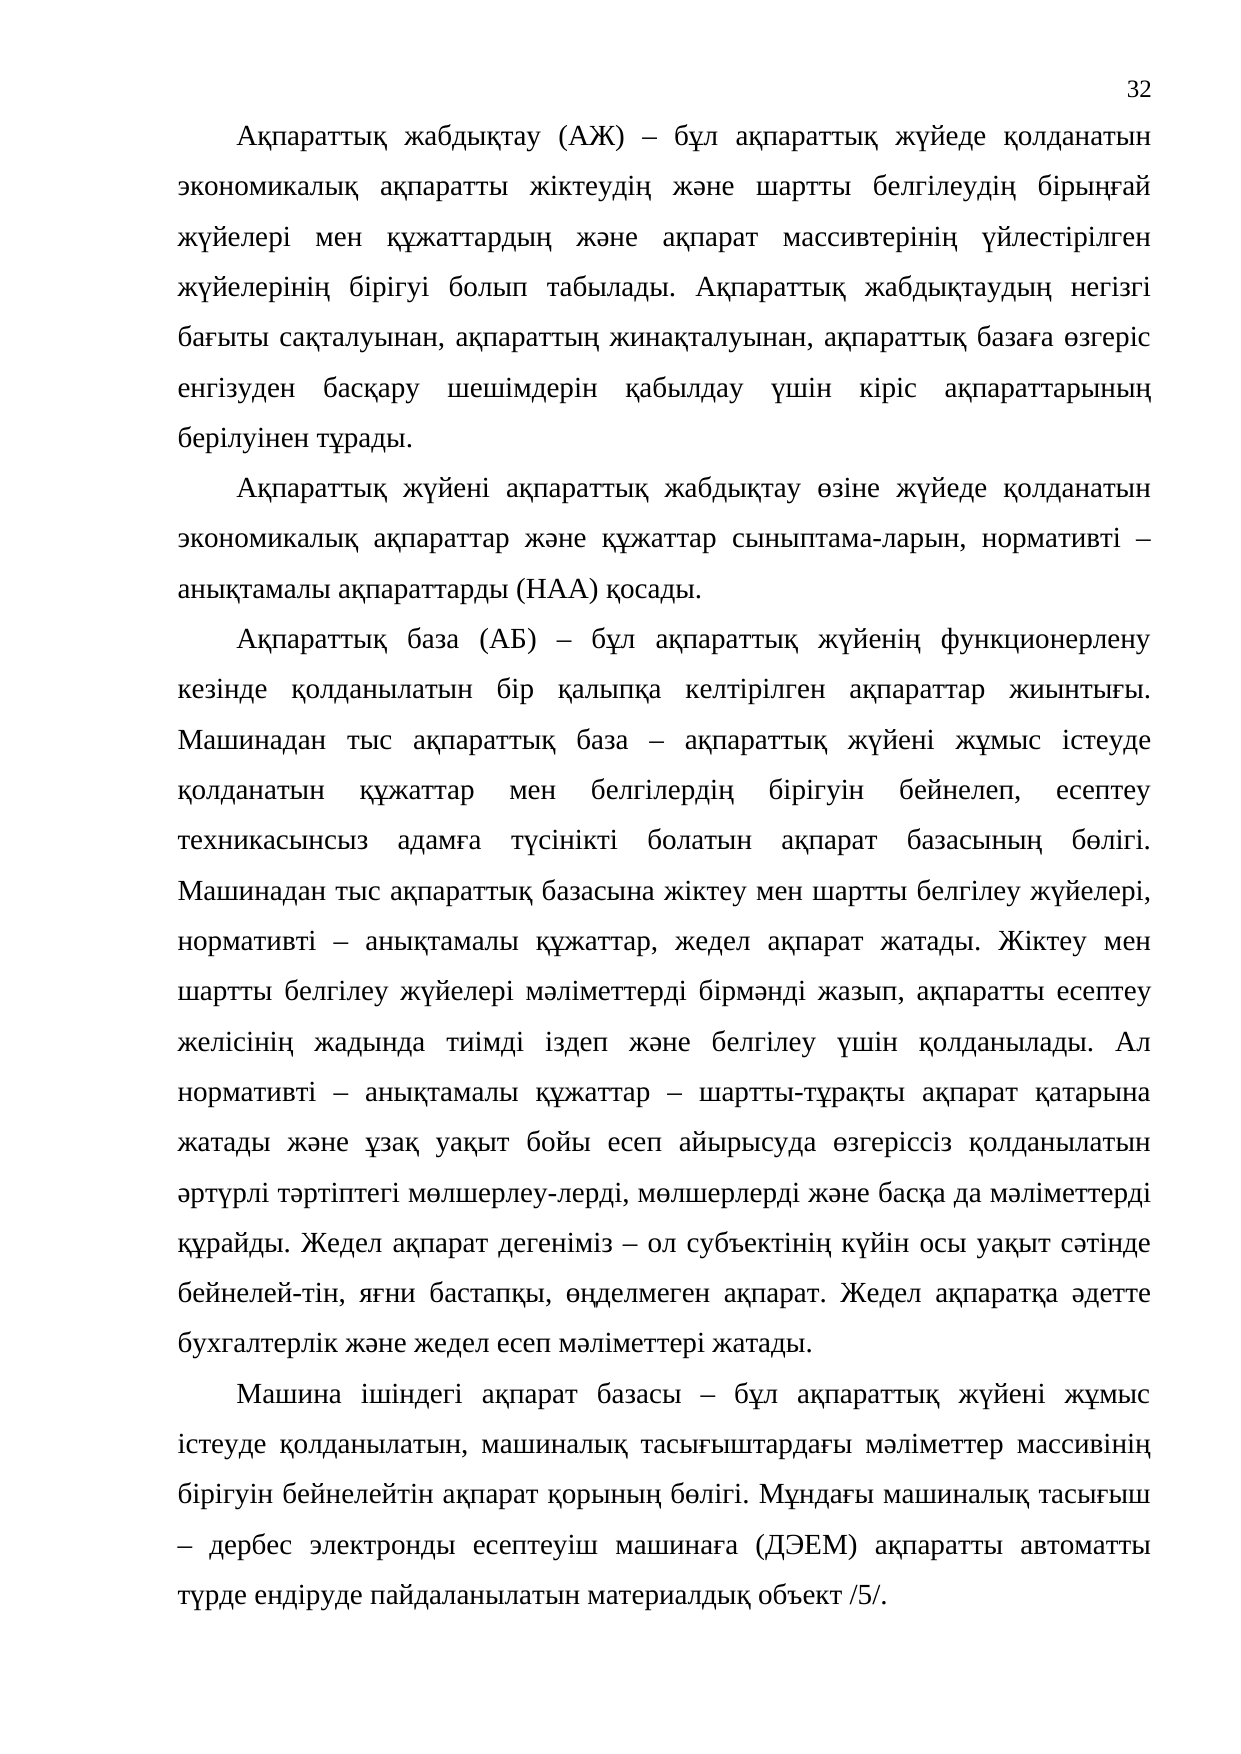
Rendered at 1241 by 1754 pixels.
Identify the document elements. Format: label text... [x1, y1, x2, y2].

text Ақпараттық база (АБ) – бұл ақпараттық жүйенің функционерлену кезінде қолданылатын бір қалыпқа келтірілген ақпараттар жиынтығы. Машинадан тыс ақпараттық база – ақпараттық жүйені жұмыс істеуде қолданатын құжаттар мен белгілердің бірігуін бейнелеп, есептеу техникасынсыз адамға түсінікті болатын ақпарат базасының бөлігі. Машинадан тыс ақпараттық базасына жіктеу мен шартты белгілеу жүйелері, нормативті – анықтамалы құжаттар, жедел ақпарат жатады. Жіктеу мен шартты белгілеу жүйелері мәліметтерді бірмәнді жазып, ақпаратты есептеу желісінің жадында тиімді іздеп және белгілеу үшін қолданылады. Ал нормативті – анықтамалы құжаттар – шартты-тұрақты ақпарат қатарына жатады және ұзақ уақыт бойы есеп айырысуда өзгеріссіз қолданылатын әртүрлі тәртіптегі мөлшерлеу-лерді, мөлшерлерді және басқа да мәліметтерді құрайды. Жедел ақпарат дегеніміз – ол субъектінің күйін осы уақыт сәтінде бейнелей-тін, яғни бастапқы, өңделмеген ақпарат. Жедел ақпаратқа әдетте бухгалтерлік және жедел есеп мәліметтері жатады. [177, 621, 1152, 1359]
text Ақпараттық жүйені ақпараттық жабдықтау өзіне жүйеде қолданатын экономикалық ақпараттар және құжаттар сыныптама-ларын, нормативті – анықтамалы ақпараттарды (НАА) қосады. [177, 470, 1152, 604]
text Ақпараттық жабдықтау (АЖ) – бұл ақпараттық жүйеде қолданатын экономикалық ақпаратты жіктеудің және шартты белгілеудің бірыңғай жүйелері мен құжаттардың және ақпарат массивтерінің үйлестірілген жүйелерінің бірігуі болып табылады. Ақпараттық жабдықтаудың негізгі бағыты сақталуынан, ақпараттың жинақталуынан, ақпараттық базаға өзгеріс енгізуден басқару шешімдерін қабылдау үшін кіріс ақпараттарының берілуінен тұрады. [177, 118, 1152, 453]
text Машина ішіндегі ақпарат базасы – бұл ақпараттық жүйені жұмыс істеуде қолданылатын, машиналық тасығыштардағы мәліметтер массивінің бірігуін бейнелейтін ақпарат қорының бөлігі. Мұндағы машиналық тасығыш – дербес электронды есептеуіш машинаға (ДЭЕМ) ақпаратты автоматты түрде ендіруде пайдаланылатын материалдық объект /5/. [177, 1376, 1152, 1611]
